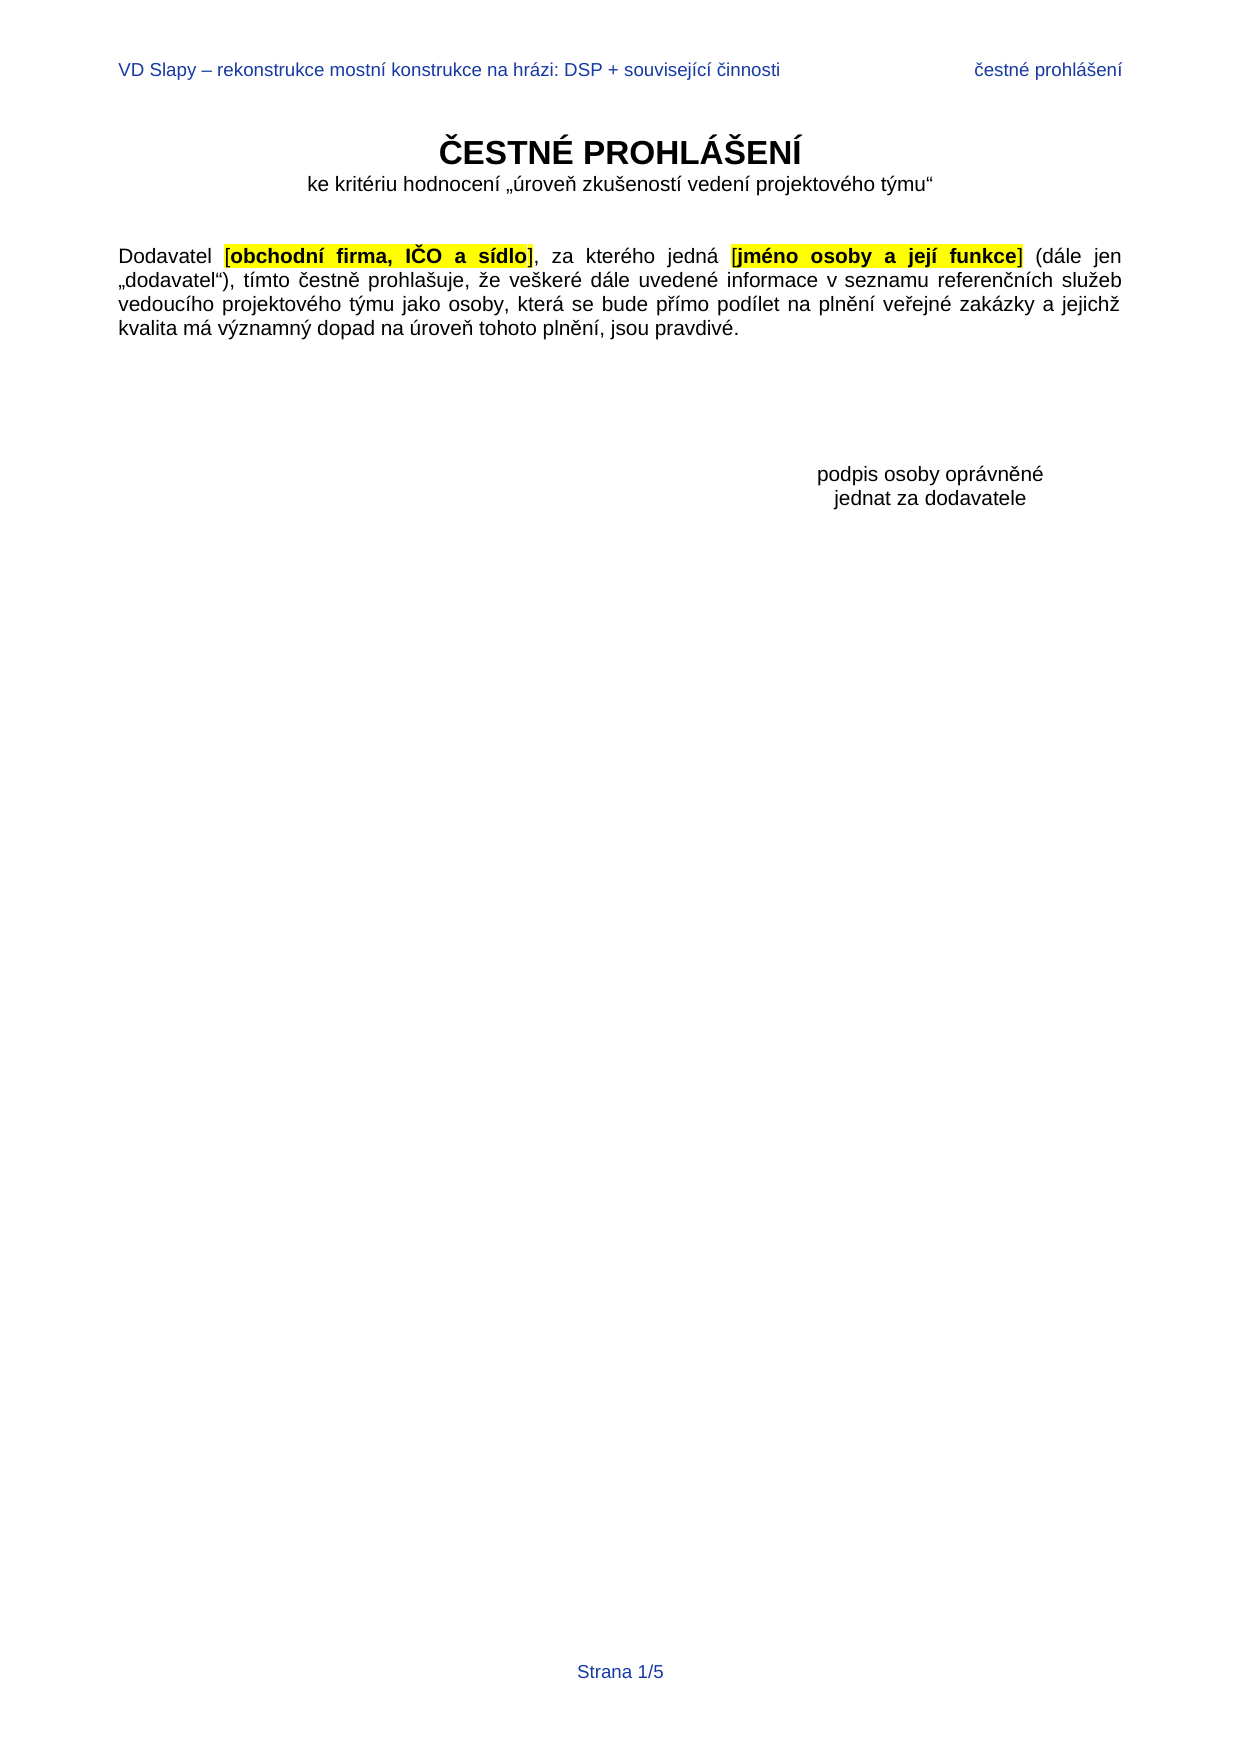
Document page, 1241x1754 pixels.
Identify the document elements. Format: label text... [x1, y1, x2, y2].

text ČESTNÉ PROHLÁŠENÍ [118, 133, 1122, 171]
text ke kritériu hodnocení „úroveň zkušeností vedení projektového týmu“ [118, 171, 1122, 195]
text podpis osoby oprávněné jednat za dodavatele [797, 462, 1063, 510]
text Dodavatel [obchodní firma, IČO a sídlo], za kterého jedná [jméno osoby a její funkce] (dále jen „dodavatel“), tímto čestně prohlašuje, že veškeré dále uvedené informace v seznamu referenčních služeb vedoucího projektového týmu jako osoby, která se bude přímo podílet na plnění veřejné zakázky a jejichž kvalita má významný dopad na úroveň tohoto plnění, jsou pravdivé. [118, 244, 1122, 340]
